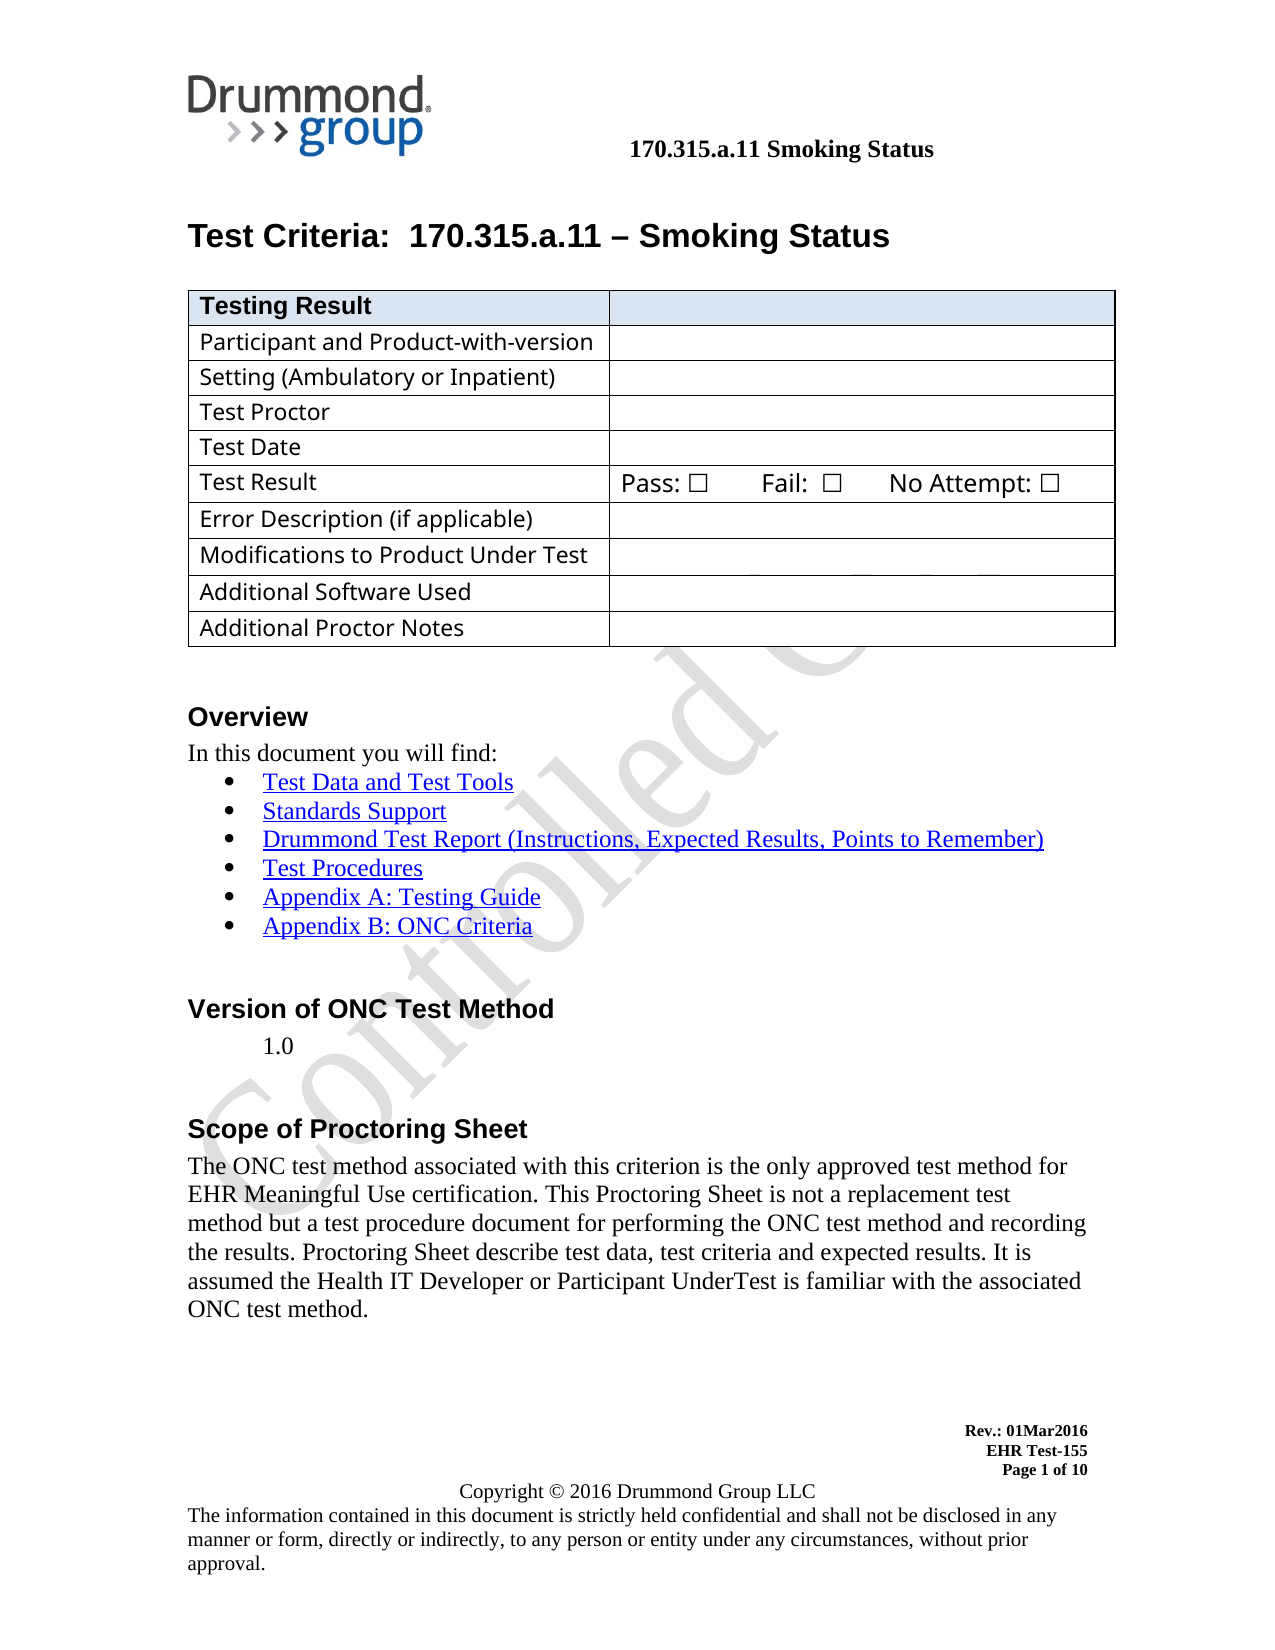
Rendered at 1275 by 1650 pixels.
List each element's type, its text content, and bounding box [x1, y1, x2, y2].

table_cell Additional Proctor Notes [189, 612, 609, 646]
text 1.0 [262, 1031, 1087, 1059]
table_cell Test Date [189, 431, 609, 465]
table_cell Additional Software Used [189, 576, 609, 611]
table_cell Error Description (if applicable) [189, 503, 609, 538]
table_cell Test Result [189, 466, 609, 502]
list Appendix B: ONC Criteria [225, 911, 1087, 939]
list Drummond Test Report (Instructions, Expected Results, Points to Remember) [225, 824, 1087, 853]
table_cell [610, 576, 1114, 611]
table_cell [610, 539, 1114, 574]
table_cell [610, 361, 1114, 395]
table_cell [610, 431, 1114, 465]
list Appendix A: Testing Guide [225, 882, 1087, 911]
subtitle Scope of Proctoring Sheet [187, 1113, 1087, 1144]
list Test Procedures [225, 853, 1087, 882]
table_cell [610, 503, 1114, 538]
subtitle Test Criteria: 170.315.a.11 – Smoking Status [187, 216, 1087, 254]
table_cell Pass: Fail: No Attempt: [610, 466, 1114, 502]
table_cell [610, 326, 1114, 360]
table_cell Modifications to Product Under Test [189, 539, 609, 574]
table_cell [610, 396, 1114, 430]
table_header Testing Result [189, 291, 609, 325]
table_header [610, 291, 1114, 325]
list Standards Support [225, 796, 1087, 824]
table_cell Test Proctor [189, 396, 609, 430]
table_cell Setting (Ambulatory or Inpatient) [189, 361, 609, 395]
list Test Data and Test Tools [225, 767, 1087, 796]
subtitle Overview [187, 701, 1087, 732]
table_cell Participant and Product-with-version [189, 326, 609, 360]
picture [187, 75, 433, 157]
text The ONC test method associated with this criterion is the only approved test method for EHR Meaningful Use certification. This Proctoring Sheet is not a replacement test method but a test procedure document for performing the ONC test method and recording the results. Proctoring Sheet describe test data, test criteria and expected results. It is assumed the Health IT Developer or Participant UnderTest is familiar with the associated ONC test method. [187, 1151, 1087, 1323]
subtitle Version of ONC Test Method [187, 993, 1087, 1024]
text In this document you will find: [187, 738, 1087, 767]
table_cell [610, 612, 1114, 646]
